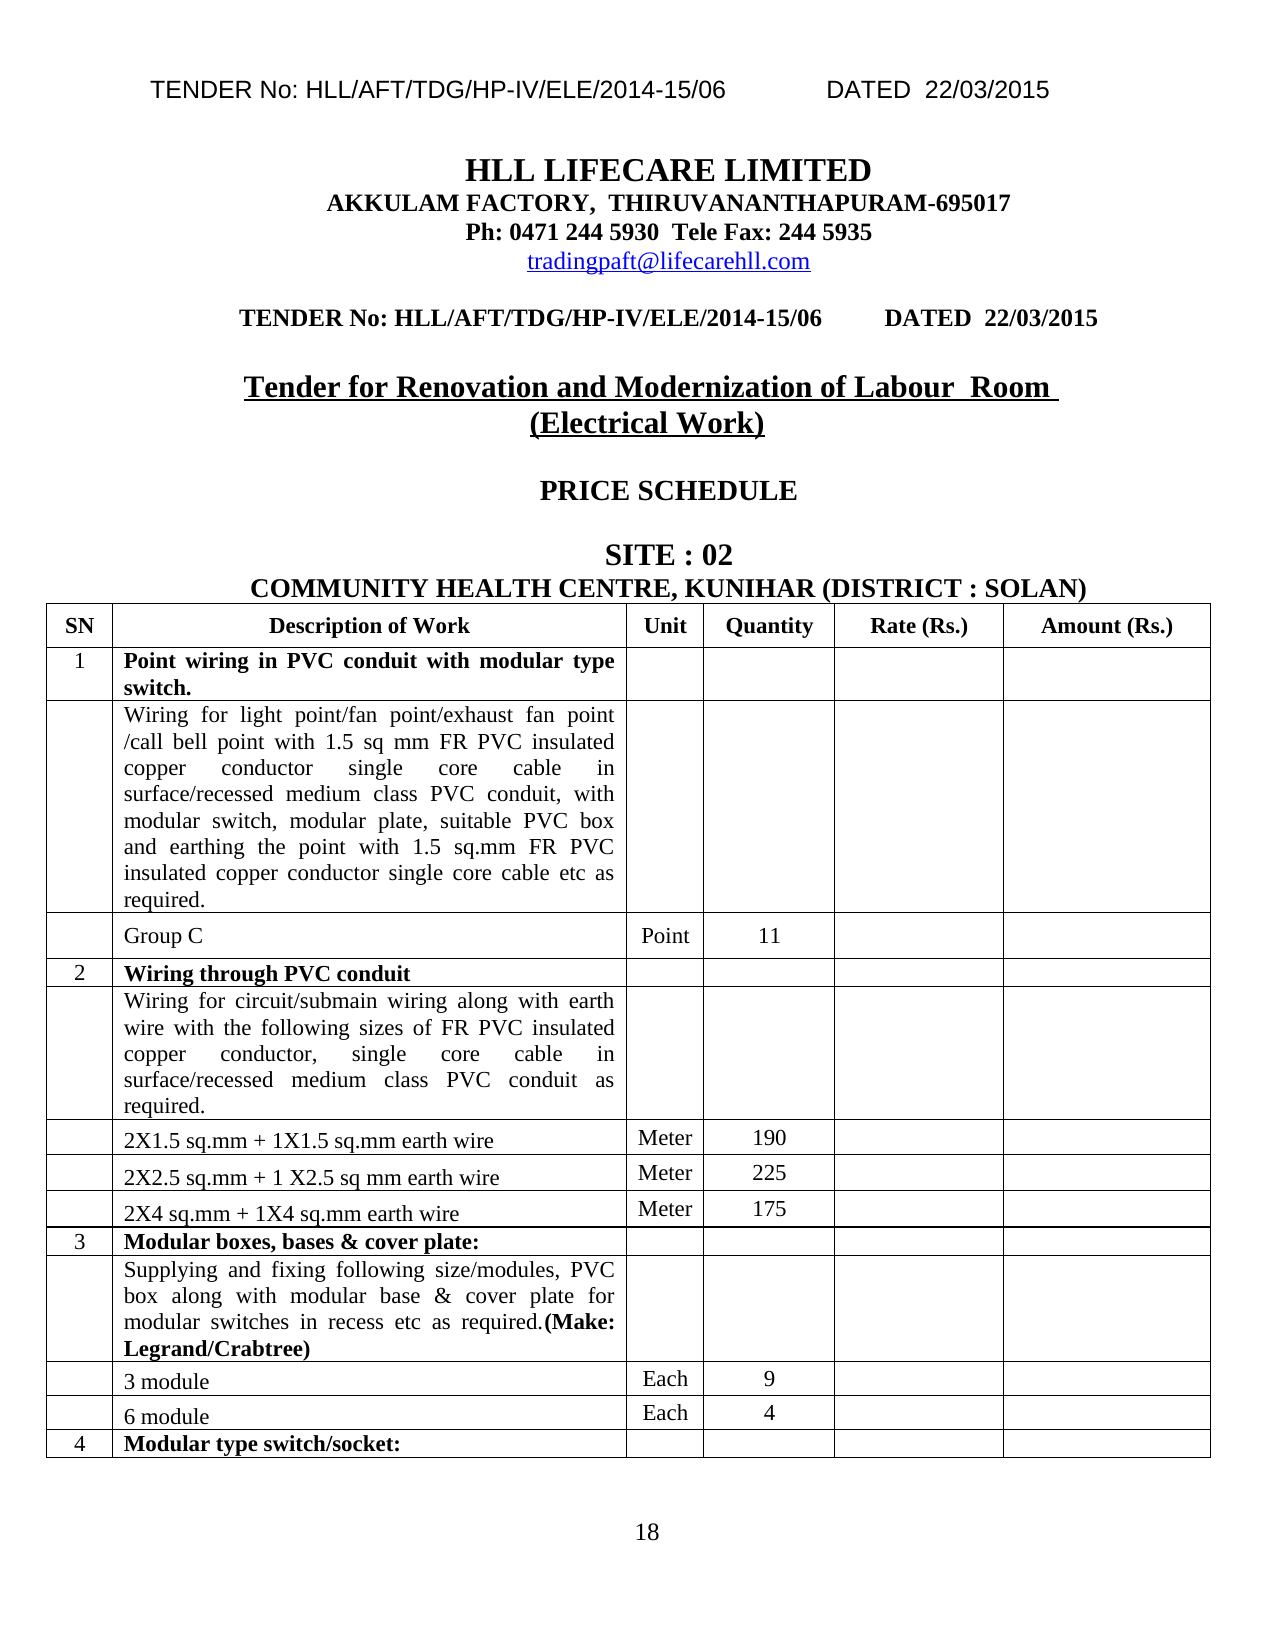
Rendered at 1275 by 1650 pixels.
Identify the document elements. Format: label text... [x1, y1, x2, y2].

table_cell [627, 1228, 703, 1254]
table_cell [627, 1430, 703, 1457]
table_cell [1004, 701, 1210, 912]
table_cell [835, 648, 1003, 700]
table_cell 225 [704, 1155, 834, 1190]
table_cell Point [627, 913, 703, 958]
table_cell [627, 959, 703, 986]
text (Electrical Work) [150, 404, 1144, 440]
table_cell [835, 1120, 1003, 1153]
table_cell [47, 1396, 112, 1429]
table_cell [47, 1191, 112, 1226]
table_cell [835, 987, 1003, 1119]
table_cell [47, 1120, 112, 1153]
text AKKULAM FACTORY, THIRUVANANTHAPURAM-695017 [150, 188, 1187, 217]
table_cell 4 [47, 1430, 112, 1457]
table_cell [627, 648, 703, 700]
table_cell Meter [627, 1120, 703, 1153]
table_cell [704, 987, 834, 1119]
table_cell [835, 959, 1003, 986]
table_cell 2X1.5 sq.mm + 1X1.5 sq.mm earth wire [113, 1120, 626, 1153]
table_cell [704, 1256, 834, 1361]
table_cell [627, 1256, 703, 1361]
table_cell [835, 701, 1003, 912]
table_cell 1 [47, 648, 112, 700]
table_cell [704, 648, 834, 700]
table_cell [47, 1362, 112, 1395]
table_cell [47, 913, 112, 958]
table_cell [704, 701, 834, 912]
table_cell [627, 701, 703, 912]
table_header Rate (Rs.) [835, 604, 1003, 647]
table_header SN [47, 604, 112, 647]
table_header Amount (Rs.) [1004, 604, 1210, 647]
text tradingpaft@lifecarehll.com [150, 246, 1187, 274]
table_cell Modular boxes, bases & cover plate: [113, 1228, 626, 1254]
text Ph: 0471 244 5930 Tele Fax: 244 5935 [150, 217, 1187, 246]
table_cell 190 [704, 1120, 834, 1153]
table_cell [835, 1362, 1003, 1395]
table_header Quantity [704, 604, 834, 647]
table_cell [627, 987, 703, 1119]
table_header Unit [627, 604, 703, 647]
text SITE : 02 [150, 536, 1187, 572]
table_cell Point wiring in PVC conduit with modular type switch. [113, 648, 626, 700]
table_cell Meter [627, 1155, 703, 1190]
table_cell [1004, 648, 1210, 700]
table_cell [1004, 1396, 1210, 1429]
text Tender for Renovation and Modernization of Labour Room [150, 368, 1144, 404]
table_cell [1004, 1191, 1210, 1226]
table_cell [1004, 987, 1210, 1119]
table_cell [1004, 1228, 1210, 1254]
table_cell [1004, 1362, 1210, 1395]
table_cell Each [627, 1362, 703, 1395]
table_cell 2X4 sq.mm + 1X4 sq.mm earth wire [113, 1191, 626, 1226]
table_cell [835, 1256, 1003, 1361]
table_cell [704, 1228, 834, 1254]
table_cell Supplying and fixing following size/modules, PVC box along with modular base & cover plate for modular switches in recess etc as required.(Make: Legrand/Crabtree) [113, 1256, 626, 1361]
table_cell Modular type switch/socket: [113, 1430, 626, 1457]
table_cell [47, 701, 112, 912]
table_cell 175 [704, 1191, 834, 1226]
table_cell 4 [704, 1396, 834, 1429]
table_cell Each [627, 1396, 703, 1429]
table_cell [835, 1430, 1003, 1457]
text COMMUNITY HEALTH CENTRE, KUNIHAR (DISTRICT : SOLAN) [150, 572, 1187, 603]
table_cell Wiring for light point/fan point/exhaust fan point /call bell point with 1.5 sq mm FR PVC insulated copper conductor single core cable in surface/recessed medium class PVC conduit, with modular switch, modular plate, suitable PVC box and earthing the point with 1.5 sq.mm FR PVC insulated copper conductor single core cable etc as required. [113, 701, 626, 912]
table_cell [47, 1155, 112, 1190]
table_cell 2X2.5 sq.mm + 1 X2.5 sq mm earth wire [113, 1155, 626, 1190]
table_cell [47, 1256, 112, 1361]
table_cell [835, 1396, 1003, 1429]
table_cell 9 [704, 1362, 834, 1395]
table_cell [1004, 1430, 1210, 1457]
table_cell 3 [47, 1228, 112, 1254]
table_cell 11 [704, 913, 834, 958]
text HLL LIFECARE LIMITED [150, 150, 1187, 188]
table_cell [704, 959, 834, 986]
table_cell [1004, 1155, 1210, 1190]
table_cell [835, 1228, 1003, 1254]
text TENDER No: HLL/AFT/TDG/HP-IV/ELE/2014-15/06 DATED 22/03/2015 [150, 303, 1187, 332]
table_cell Wiring through PVC conduit [113, 959, 626, 986]
table_cell [835, 913, 1003, 958]
table_cell 2 [47, 959, 112, 986]
table_cell [47, 987, 112, 1119]
text PRICE SCHEDULE [150, 473, 1187, 507]
table_header Description of Work [113, 604, 626, 647]
table_cell Group C [113, 913, 626, 958]
table_cell 6 module [113, 1396, 626, 1429]
table_cell [1004, 913, 1210, 958]
table_cell [1004, 1256, 1210, 1361]
table_cell Wiring for circuit/submain wiring along with earth wire with the following sizes of FR PVC insulated copper conductor, single core cable in surface/recessed medium class PVC conduit as required. [113, 987, 626, 1119]
table_cell [835, 1191, 1003, 1226]
table_cell 3 module [113, 1362, 626, 1395]
table_cell [1004, 959, 1210, 986]
table_cell [1004, 1120, 1210, 1153]
table_cell [704, 1430, 834, 1457]
table_cell [835, 1155, 1003, 1190]
table_cell Meter [627, 1191, 703, 1226]
